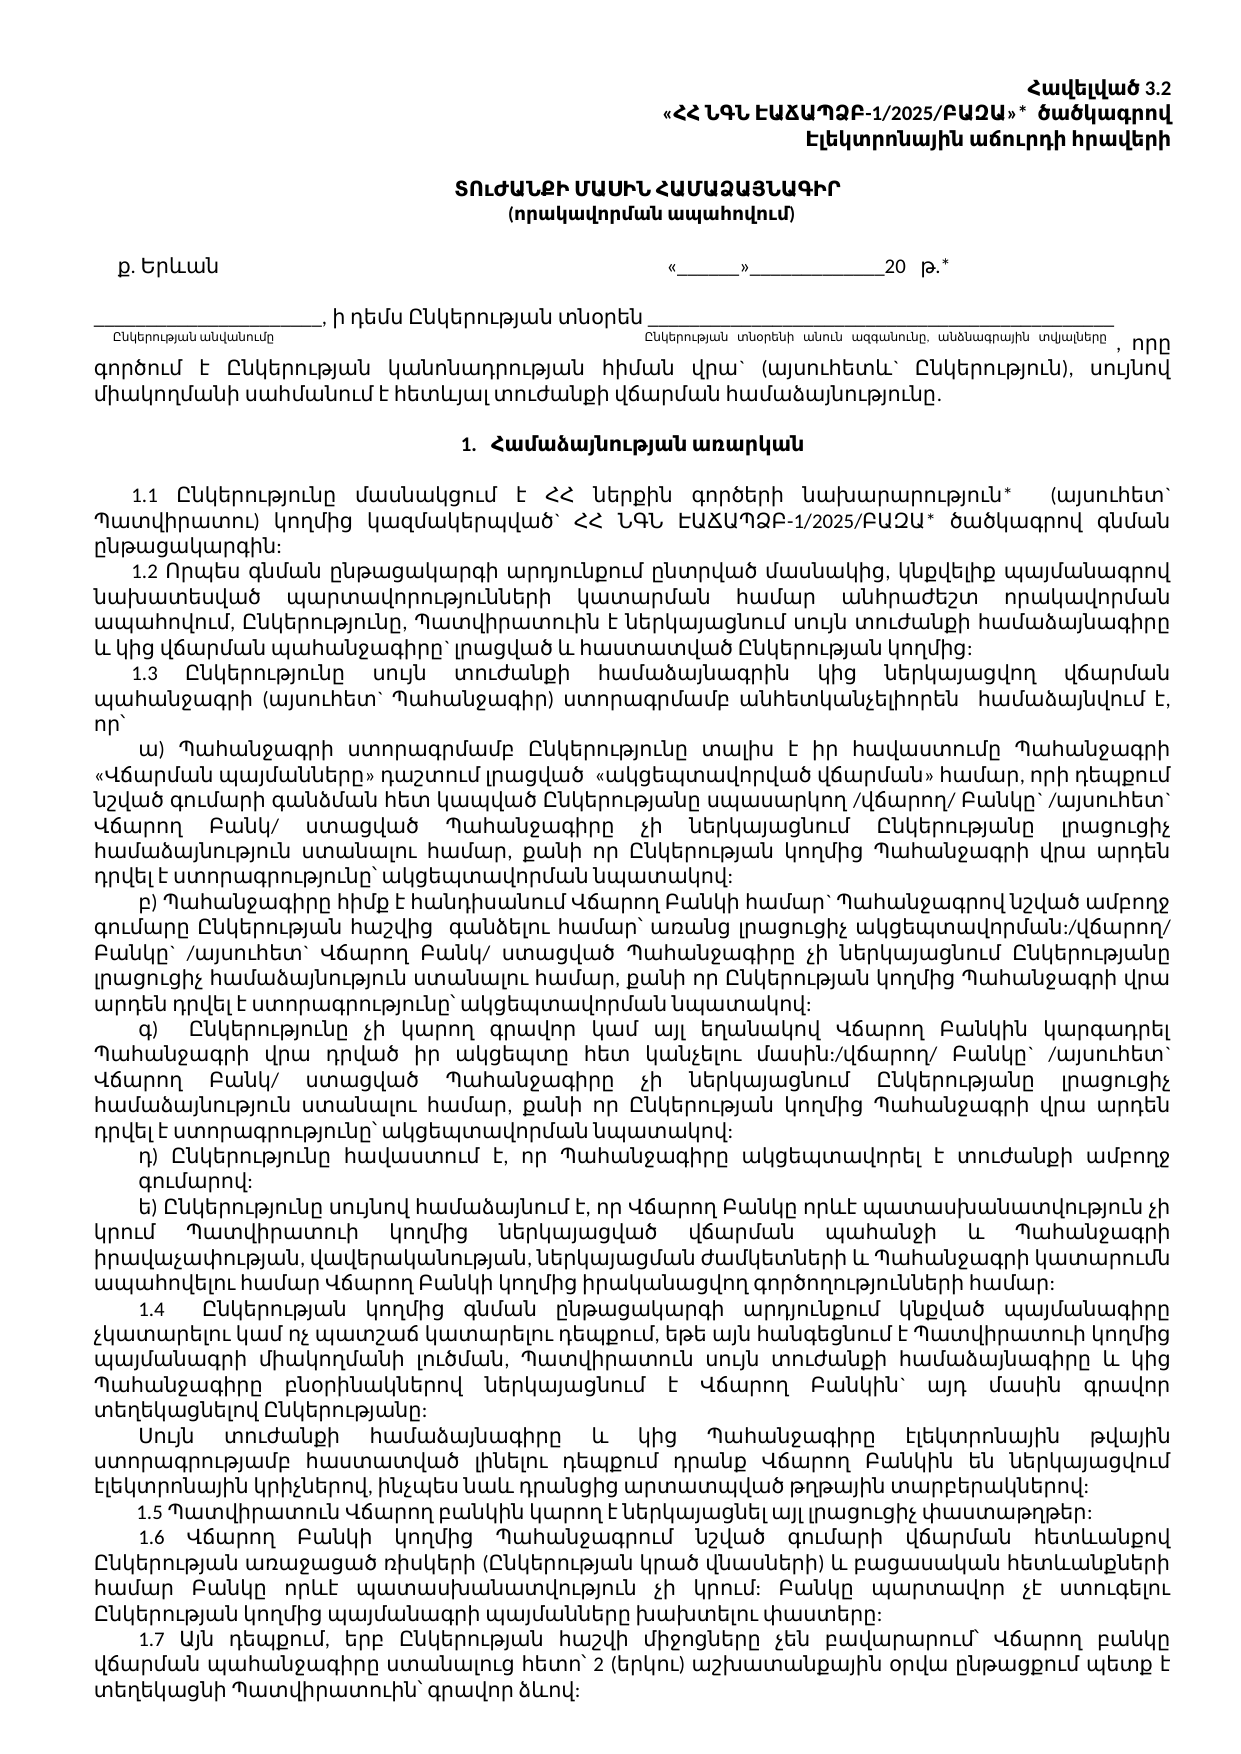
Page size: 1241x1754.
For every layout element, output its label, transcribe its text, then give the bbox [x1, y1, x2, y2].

text գ) Ընկերությունը չի կարող գրավոր կամ այլ եղանակով Վճարող Բանկին կարգադրել Պահանջագրի վրա դրված իր ակցեպտը հետ կանչելու մասին:/վճարող/ Բանկը` /այսուհետ` Վճարող Բանկ/ ստացված Պահանջագիրը չի ներկայացնում Ընկերությանը լրացուցիչ համաձայնություն ստանալու համար, քանի որ Ընկերության կողմից Պահանջագրի վրա արդեն դրվել է ստորագրությունը՝ ակցեպտավորման նպատակով: [94, 1016, 1171, 1143]
text բ) Պահանջագիրը հիմք է հանդիսանում Վճարող Բանկի համար` Պահանջագրով նշված ամբողջ գումարը Ընկերության հաշվից գանձելու համար՝ առանց լրացուցիչ ակցեպտավորման:/վճարող/ Բանկը` /այսուհետ` Վճարող Բանկ/ ստացված Պահանջագիրը չի ներկայացնում Ընկերությանը լրացուցիչ համաձայնություն ստանալու համար, քանի որ Ընկերության կողմից Պահանջագրի վրա արդեն դրվել է ստորագրությունը՝ ակցեպտավորման նպատակով: [94, 889, 1171, 1016]
text 1.7 Այն դեպքում, երբ Ընկերության հաշվի միջոցները չեն բավարարում՝ Վճարող բանկը վճարման պահանջագիրը ստանալուց հետո՝ 2 (երկու) աշխատանքային օրվա ընթացքում պետք է տեղեկացնի Պատվիրատուին՝ գրավոր ձևով: [94, 1626, 1171, 1702]
text ա) Պահանջագրի ստորագրմամբ Ընկերությունը տալիս է իր հավաստումը Պահանջագրի «Վճարման պայմանները» դաշտում լրացված «ակցեպտավորված վճարման» համար, որի դեպքում նշված գումարի գանձման հետ կապված Ընկերությանը սպասարկող /վճարող/ Բանկը` /այսուհետ` Վճարող Բանկ/ ստացված Պահանջագիրը չի ներկայացնում Ընկերությանը լրացուցիչ համաձայնություն ստանալու համար, քանի որ Ընկերության կողմից Պահանջագրի վրա արդեն դրվել է ստորագրությունը՝ ակցեպտավորման նպատակով: [94, 737, 1171, 889]
text (որակավորման ապահովում) [94, 202, 1171, 225]
text «ՀՀ ՆԳՆ ԷԱՃԱՊՁԲ-1/2025/ԲԱԶԱ»* ծածկագրով [94, 100, 1171, 126]
text Ընկերության անվանումը Ընկերության տնօրենի անուն ազգանունը, անձնագրային տվյալները , որը գործում է Ընկերության կանոնադրության հիման վրա` (այսուհետև` Ընկերություն), սույնով միակողմանի սահմանում է հետևյալ տուժանքի վճարման համաձայնությունը. [94, 330, 1171, 406]
text 1. Համաձայնության առարկան [94, 432, 1171, 457]
text 1.5 Պատվիրատուն Վճարող բանկին կարող է ներկայացնել այլ լրացուցիչ փաստաթղթեր: [94, 1499, 1171, 1524]
text Էլեկտրոնային աճուրդի հրավերի [94, 126, 1171, 151]
text Սույն տուժանքի համաձայնագիրը և կից Պահանջագիրը էլեկտրոնային թվային ստորագրությամբ հաստատված լինելու դեպքում դրանք Վճարող Բանկին են ներկայացվում էլեկտրոնային կրիչներով, ինչպես նաև դրանցից արտատպված թղթային տարբերակներով: [94, 1423, 1171, 1499]
text ______________________, ի դեմս Ընկերության տնօրեն _____________________________________________ [94, 304, 1171, 330]
text դ) Ընկերությունը հավաստում է, որ Պահանջագիրը ակցեպտավորել է տուժանքի ամբողջ գումարով: [138, 1143, 1171, 1194]
text ե) Ընկերությունը սույնով համաձայնում է, որ Վճարող Բանկը որևէ պատասխանատվություն չի կրում Պատվիրատուի կողմից ներկայացված վճարման պահանջի և Պահանջագրի իրավաչափության, վավերականության, ներկայացման ժամկետների և Պահանջագրի կատարումն ապահովելու համար Վճարող Բանկի կողմից իրականացվող գործողությունների համար: [94, 1194, 1171, 1296]
text 1.1 Ընկերությունը մասնակցում է ՀՀ ներքին գործերի նախարարություն* (այսուհետ` Պատվիրատու) կողմից կազմակերպված` ՀՀ ՆԳՆ ԷԱՃԱՊՁԲ-1/2025/ԲԱԶԱ* ծածկագրով գնման ընթացակարգին: [94, 482, 1171, 559]
text 1.2 Որպես գնման ընթացակարգի արդյունքում ընտրված մասնակից, կնքվելիք պայմանագրով նախատեսված պարտավորությունների կատարման համար անհրաժեշտ որակավորման ապահովում, Ընկերությունը, Պատվիրատուին է ներկայացնում սույն տուժանքի համաձայնագիրը և կից վճարման պահանջագիրը` լրացված և հաստատված Ընկերության կողմից: [94, 559, 1171, 660]
text Հավելված 3.2 [94, 75, 1171, 100]
text 1.6 Վճարող Բանկի կողմից Պահանջագրում նշված գումարի վճարման հետևանքով Ընկերության առաջացած ռիսկերի (Ընկերության կրած վնասների) և բացասական հետևանքների համար Բանկը որևէ պատասխանատվություն չի կրում: Բանկը պարտավոր չէ ստուգելու Ընկերության կողմից պայմանագրի պայմանները խախտելու փաստերը: [94, 1524, 1171, 1626]
text 1.4 Ընկերության կողմից գնման ընթացակարգի արդյունքում կնքված պայմանագիրը չկատարելու կամ ոչ պատշաճ կատարելու դեպքում, եթե այն հանգեցնում է Պատվիրատուի կողմից պայմանագրի միակողմանի լուծման, Պատվիրատուն սույն տուժանքի համաձայնագիրը և կից Պահանջագիրը բնօրինակներով ներկայացնում է Վճարող Բանկին` այդ մասին գրավոր տեղեկացնելով Ընկերությանը: [94, 1296, 1171, 1423]
text ք. Երևան «______»_____________20 թ.* [94, 254, 1171, 279]
text 1.3 Ընկերությունը սույն տուժանքի համաձայնագրին կից ներկայացվող վճարման պահանջագրի (այսուհետ` Պահանջագիր) ստորագրմամբ անհետկանչելիորեն համաձայնվում է, որ՝ [94, 660, 1171, 737]
text ՏՈւԺԱՆՔԻ ՄԱՍԻՆ ՀԱՄԱՁԱՅՆԱԳԻՐ [94, 177, 1171, 202]
